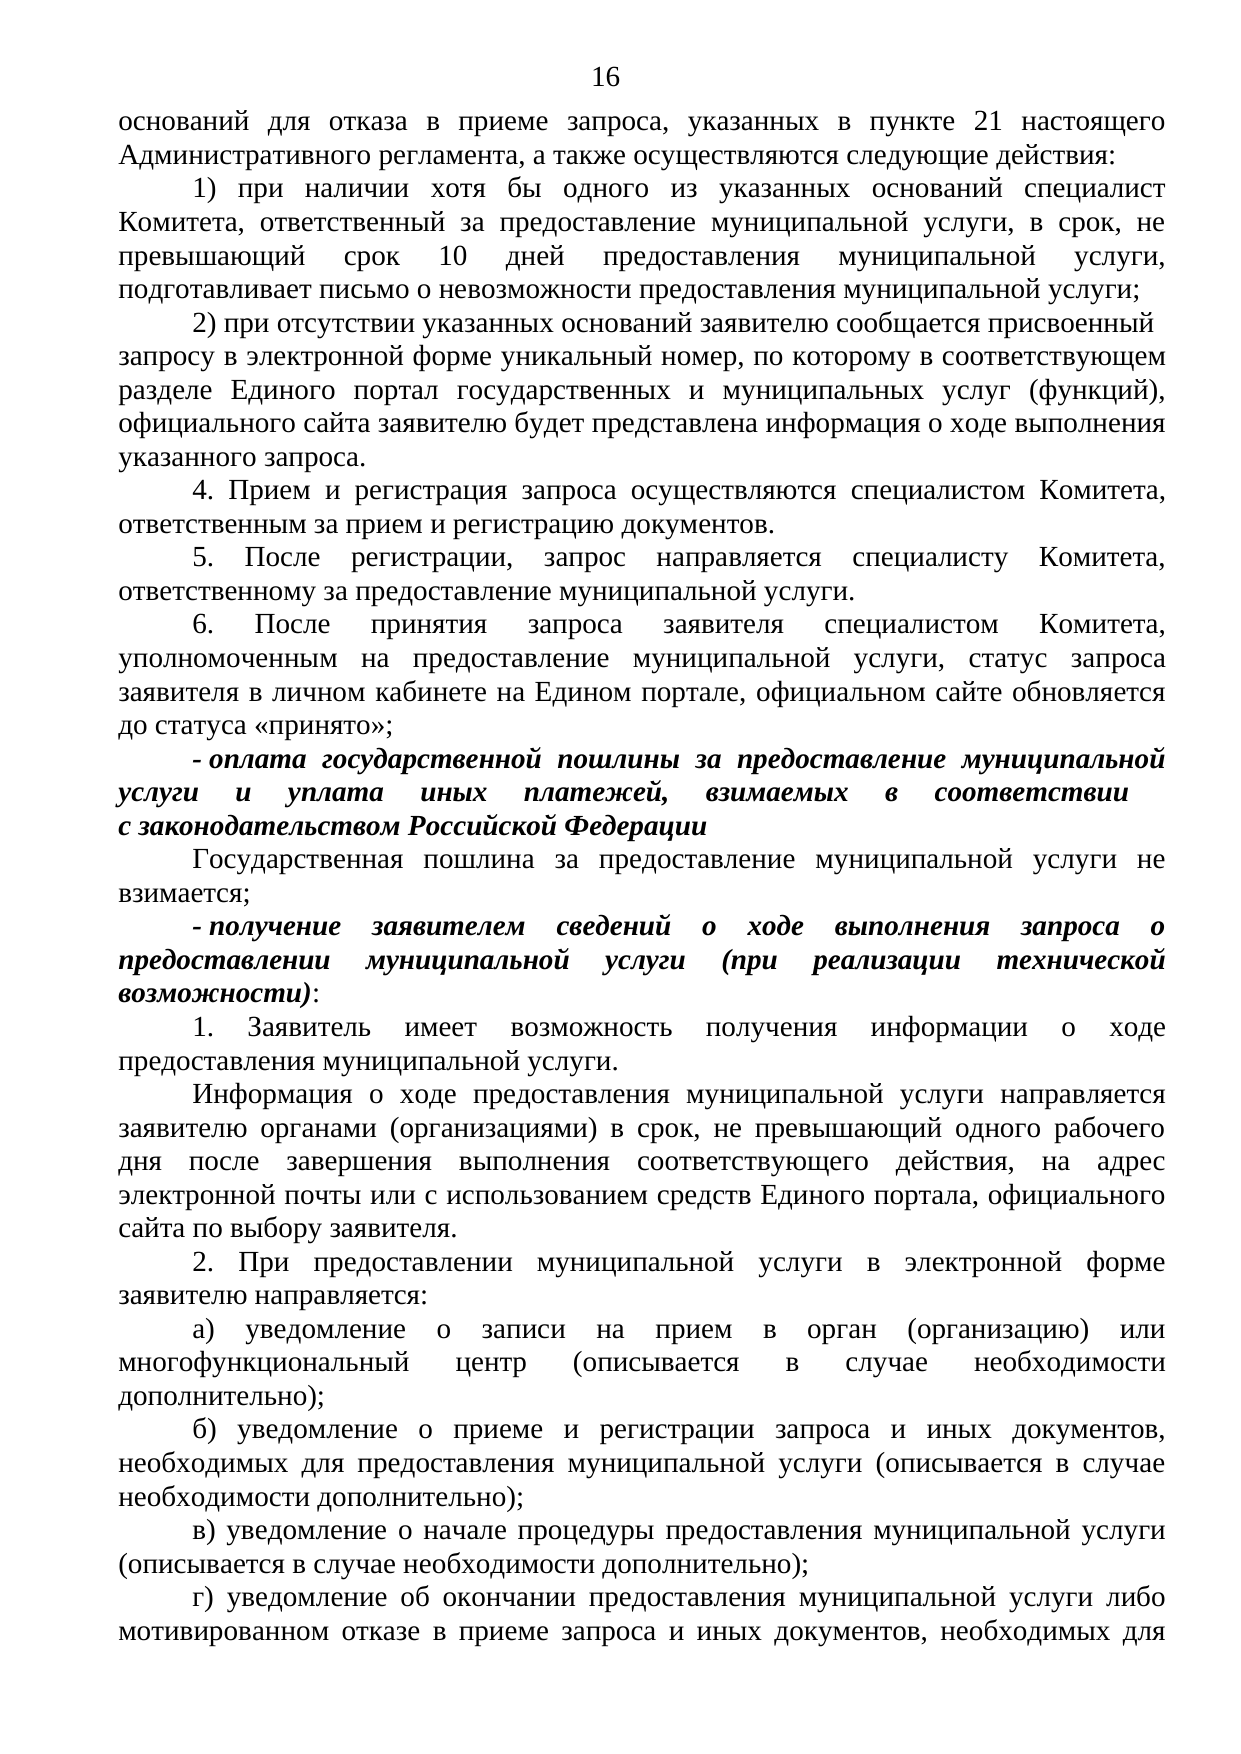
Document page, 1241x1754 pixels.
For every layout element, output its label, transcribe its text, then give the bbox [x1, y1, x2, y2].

text 5. После регистрации, запрос направляется специалисту Комитета, ответственному за предоставление муниципальной услуги. [118, 539, 1167, 607]
text 2) при отсутствии указанных оснований заявителю сообщается присвоенный [118, 305, 1167, 338]
text 4. Прием и регистрация запроса осуществляются специалистом Комитета, ответственным за прием и регистрацию документов. [118, 472, 1167, 539]
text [118, 1579, 1167, 1646]
text Информация о ходе предоставления муниципальной услуги направляется заявителю органами (организациями) в срок, не превышающий одного рабочего дня после завершения выполнения соответствующего действия, на адрес электронной почты или с использованием средств Единого портала, официального сайта по выбору заявителя. [118, 1076, 1167, 1244]
text а) уведомление о записи на прием в орган (организацию) или многофункциональный центр (описывается в случае необходимости дополнительно); [118, 1311, 1167, 1412]
text 1. Заявитель имеет возможность получения информации о ходе предоставления муниципальной услуги. [118, 1009, 1167, 1076]
text 2. При предоставлении муниципальной услуги в электронной форме заявителю направляется: [118, 1244, 1167, 1311]
text - оплата государственной пошлины за предоставление муниципальной услуги и уплата иных платежей, взимаемых в соответствии с законодательством Российской Федерации [118, 741, 1167, 841]
text Государственная пошлина за предоставление муниципальной услуги не взимается; [118, 841, 1167, 908]
text в) уведомление о начале процедуры предоставления муниципальной услуги (описывается в случае необходимости дополнительно); [118, 1512, 1167, 1579]
text б) уведомление о приеме и регистрации запроса и иных документов, необходимых для предоставления муниципальной услуги (описывается в случае необходимости дополнительно); [118, 1412, 1167, 1512]
text 1) при наличии хотя бы одного из указанных оснований специалист Комитета, ответственный за предоставление муниципальной услуги, в срок, не превышающий срок 10 дней предоставления муниципальной услуги, подготавливает письмо о невозможности предоставления муниципальной услуги; [118, 171, 1167, 305]
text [118, 103, 1167, 171]
text запросу в электронной форме уникальный номер, по которому в соответствующем разделе Единого портал государственных и муниципальных услуг (функций), официального сайта заявителю будет представлена информация о ходе выполнения указанного запроса. [118, 338, 1167, 472]
text - получение заявителем сведений о ходе выполнения запроса о предоставлении муниципальной услуги (при реализации технической возможности): [118, 908, 1167, 1009]
text 6. После принятия запроса заявителя специалистом Комитета, уполномоченным на предоставление муниципальной услуги, статус запроса заявителя в личном кабинете на Едином портале, официальном сайте обновляется до статуса «принято»; [118, 607, 1167, 741]
